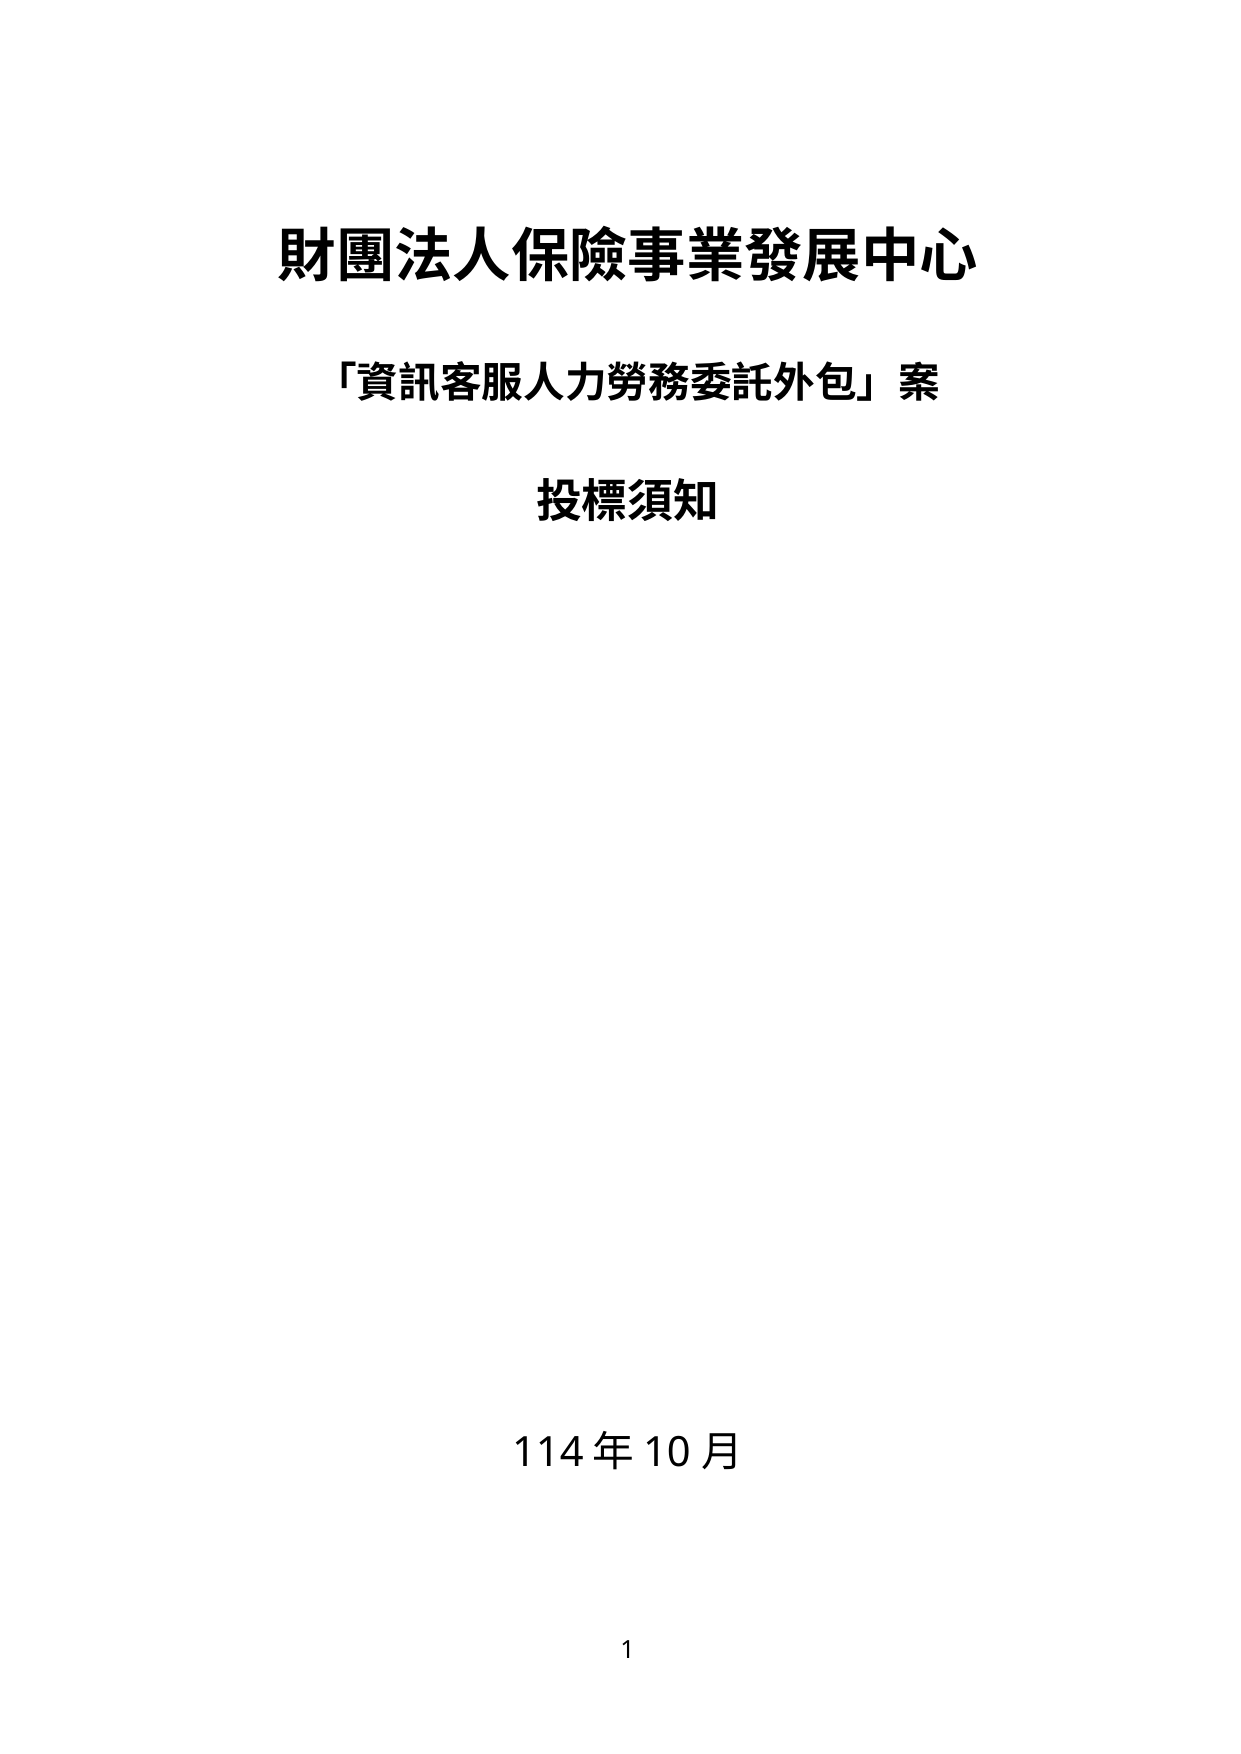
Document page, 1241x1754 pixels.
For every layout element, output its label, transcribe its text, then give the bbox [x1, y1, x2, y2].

text 「資訊客服人力勞務委託外包」案 [130, 330, 1125, 414]
text 114年 10 月 [130, 1418, 1125, 1478]
text 財團法人保險事業發展中心 [130, 209, 1125, 293]
text 投標須知 [130, 451, 1125, 534]
